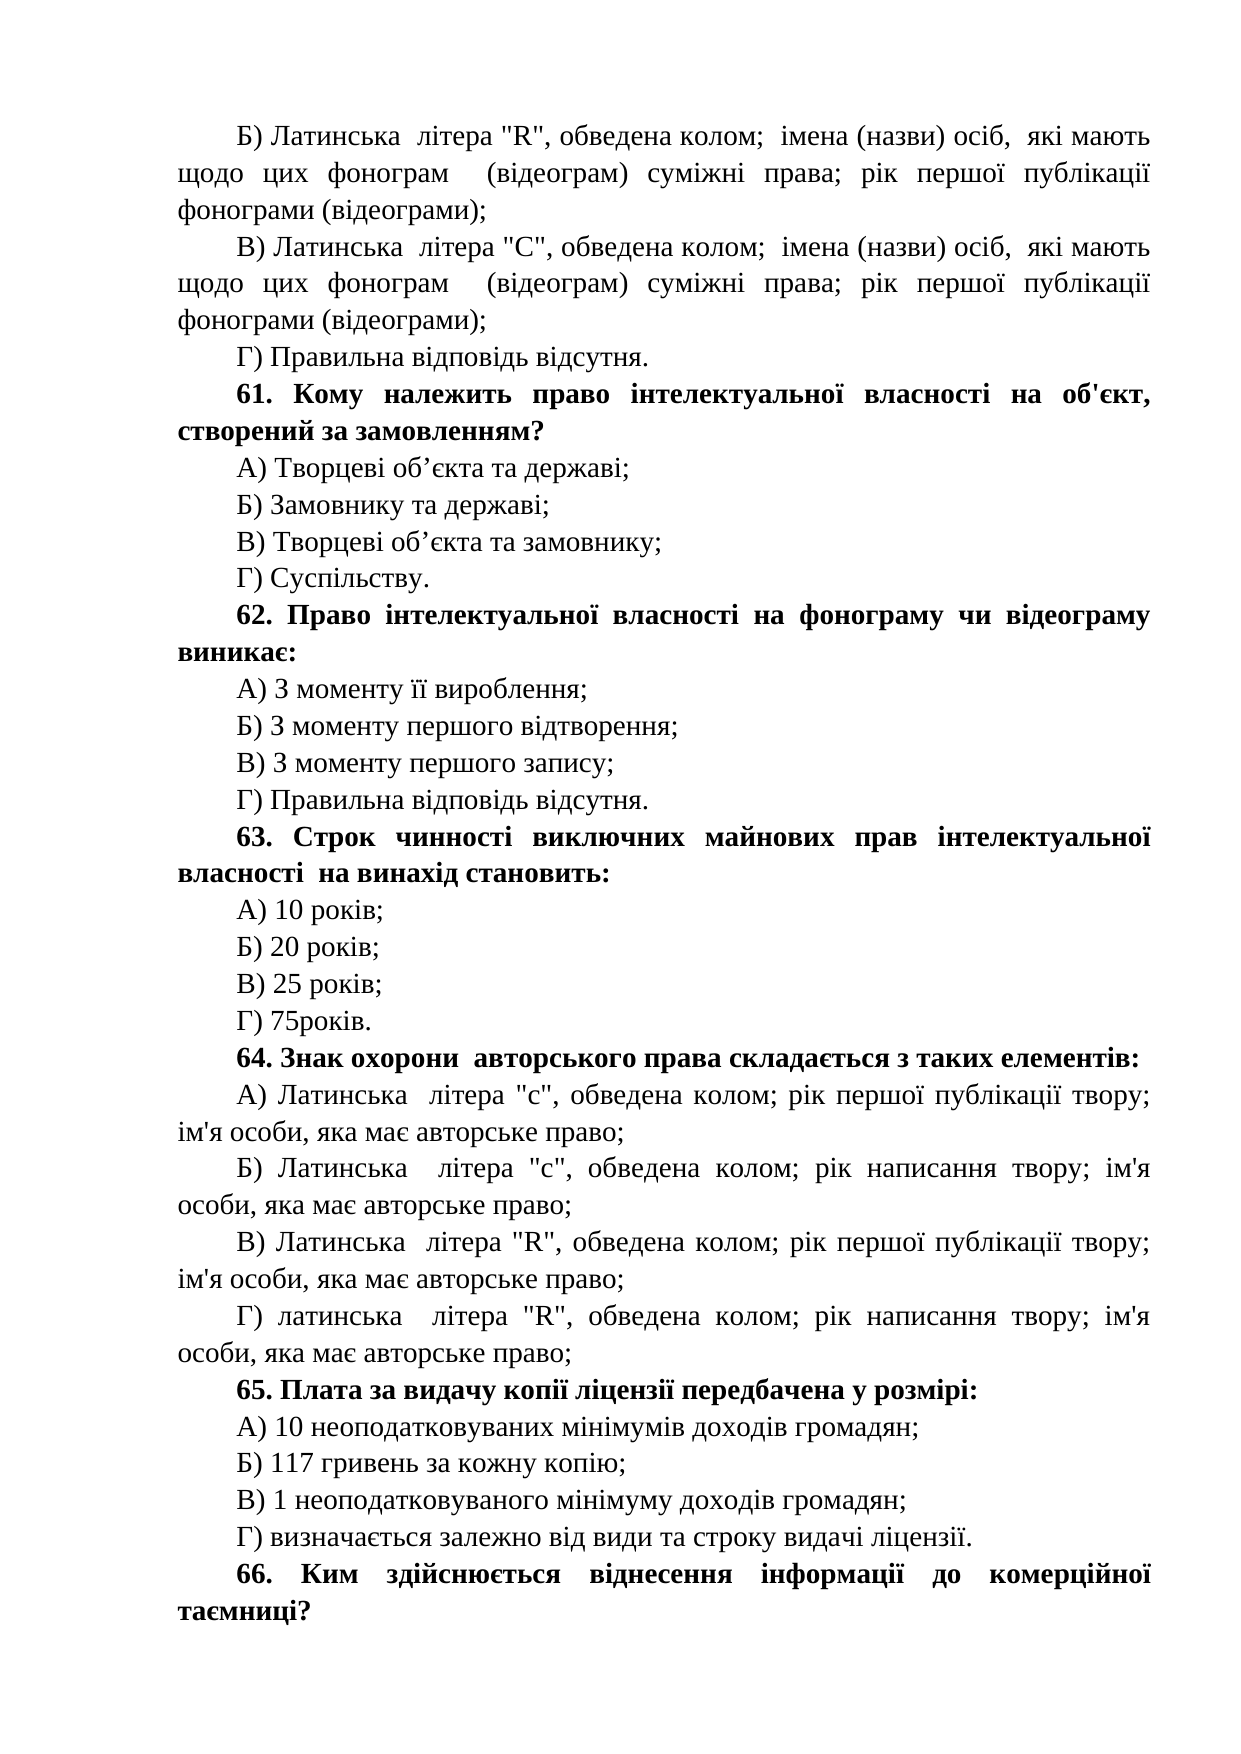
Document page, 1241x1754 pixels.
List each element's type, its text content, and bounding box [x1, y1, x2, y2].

text Б) Латинська літера "c", обведена колом; рік написання твору; ім'я особи, яка має авторське право; [177, 1151, 1152, 1221]
text В) 1 неоподатковуваного мінімуму доходів громадян; [177, 1482, 1152, 1516]
text 61. Кому належить право інтелектуальної власності на об'єкт, створений за замовленням? [177, 376, 1152, 447]
text А) 10 неоподатковуваних мінімумів доходів громадян; [177, 1409, 1152, 1442]
text Б) Латинська літера "R", обведена колом; імена (назви) осіб, які мають щодо цих фонограм (відеограм) суміжні права; рік першої публікації фонограми (відеограми); [177, 118, 1152, 225]
text В) Латинська літера "С", обведена колом; імена (назви) осіб, які мають щодо цих фонограм (відеограм) суміжні права; рік першої публікації фонограми (відеограми); [177, 229, 1152, 336]
text Б) 20 років; [177, 929, 1152, 963]
text А) З моменту її вироблення; [177, 671, 1152, 705]
text 63. Строк чинності виключних майнових прав інтелектуальної власності на винахід становить: [177, 819, 1152, 889]
text Г) Правильна відповідь відсутня. [177, 782, 1152, 815]
text 64. Знак охорони авторського права складається з таких елементів: [177, 1040, 1152, 1073]
text А) Латинська літера "c", обведена колом; рік першої публікації твору; ім'я особи, яка має авторське право; [177, 1077, 1152, 1147]
text Г) латинська літера "R", обведена колом; рік написання твору; ім'я особи, яка має авторське право; [177, 1298, 1152, 1368]
text В) З моменту першого запису; [177, 745, 1152, 778]
text А) Творцеві об’єкта та державі; [177, 450, 1152, 483]
text Б) Замовнику та державі; [177, 487, 1152, 520]
text Б) 117 гривень за кожну копію; [177, 1446, 1152, 1479]
text 62. Право інтелектуальної власності на фонограму чи відеограму виникає: [177, 597, 1152, 668]
text Б) З моменту першого відтворення; [177, 708, 1152, 742]
text 65. Плата за видачу копії ліцензії передбачена у розмірі: [177, 1372, 1152, 1405]
text Г) 75років. [177, 1003, 1152, 1037]
text Г) визначається залежно від види та строку видачі ліцензії. [177, 1519, 1152, 1553]
text 66. Ким здійснюється віднесення інформації до комерційної таємниці? [177, 1556, 1152, 1627]
text Г) Суспільству. [177, 561, 1152, 594]
text В) 25 років; [177, 966, 1152, 1000]
text В) Творцеві об’єкта та замовнику; [177, 524, 1152, 557]
text Г) Правильна відповідь відсутня. [177, 339, 1152, 373]
text А) 10 років; [177, 892, 1152, 926]
text В) Латинська літера "R", обведена колом; рік першої публікації твору; ім'я особи, яка має авторське право; [177, 1224, 1152, 1295]
